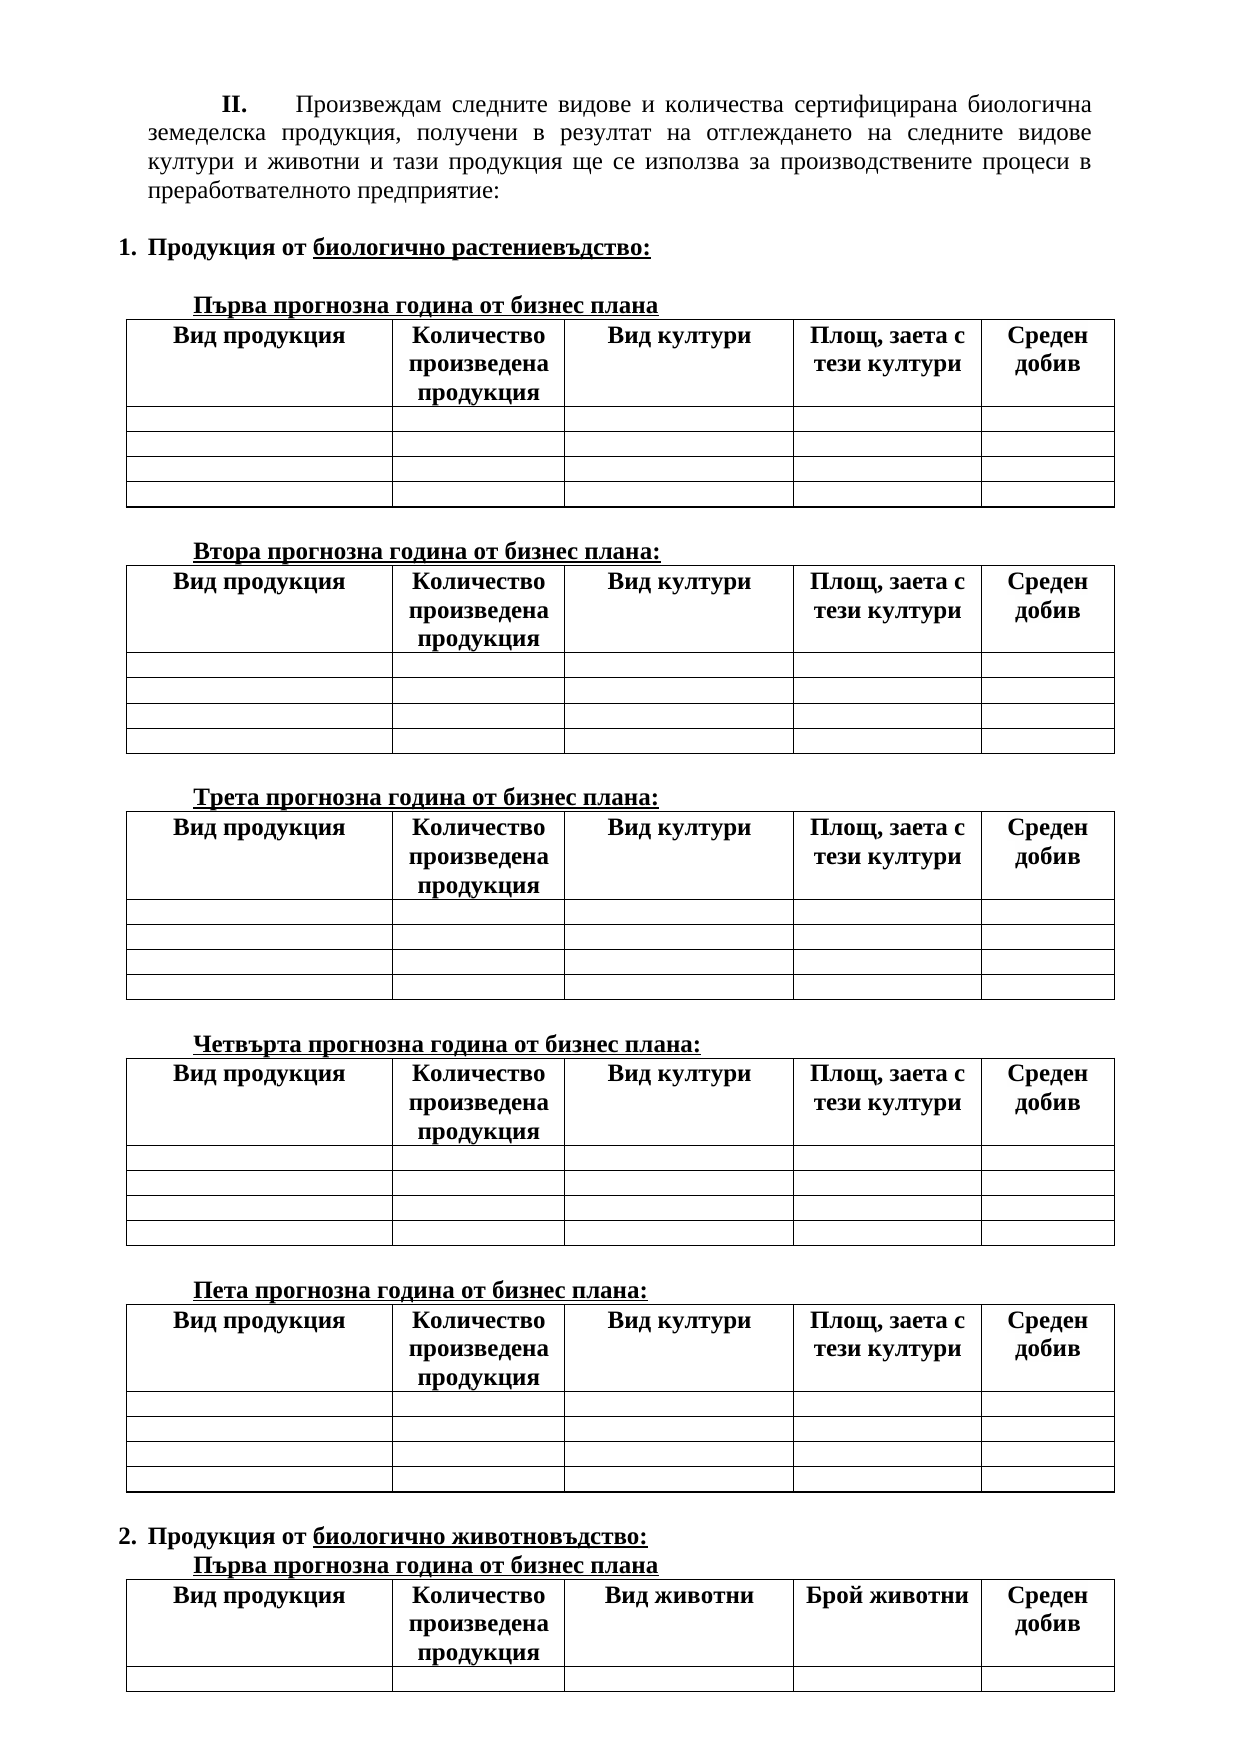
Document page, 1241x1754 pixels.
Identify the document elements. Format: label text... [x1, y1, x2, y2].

table_header Вид продукция [127, 1305, 392, 1391]
table_cell [982, 482, 1114, 506]
table_cell [794, 950, 981, 974]
table_header Количество произведена продукция [393, 320, 564, 406]
table_cell [127, 1196, 392, 1220]
table_cell [393, 678, 564, 702]
table_cell [982, 457, 1114, 481]
table_cell [127, 457, 392, 481]
table_cell [393, 1146, 564, 1170]
table_cell [565, 482, 793, 506]
table_header Количество произведена продукция [393, 566, 564, 652]
table_cell [393, 704, 564, 727]
table_cell [565, 1442, 793, 1466]
table_cell [982, 950, 1114, 974]
table_cell [393, 975, 564, 999]
table_cell [565, 1417, 793, 1441]
table_cell [794, 900, 981, 923]
text Трета прогнозна година от бизнес плана: [193, 782, 1093, 811]
text Пета прогнозна година от бизнес плана: [193, 1275, 1093, 1304]
table_cell [794, 925, 981, 949]
table_cell [393, 1392, 564, 1416]
table_cell [982, 1442, 1114, 1466]
table_header Вид продукция [127, 566, 392, 652]
table_cell [794, 1392, 981, 1416]
table_cell [127, 1171, 392, 1195]
table_header Среден добив [982, 320, 1114, 406]
table_cell [127, 900, 392, 923]
table_cell [982, 653, 1114, 677]
table_cell [127, 482, 392, 506]
table_cell [794, 1442, 981, 1466]
table_cell [794, 1171, 981, 1195]
table_cell [794, 1221, 981, 1245]
text Първа прогнозна година от бизнес плана [193, 1550, 1093, 1579]
table_cell [794, 1417, 981, 1441]
list Продукция от биологично животновъдство: [118, 1521, 1093, 1550]
table_header Количество произведена продукция [393, 1305, 564, 1391]
table_cell [794, 1467, 981, 1491]
table_cell [982, 925, 1114, 949]
table_cell [127, 950, 392, 974]
table_cell [127, 678, 392, 702]
table_cell [565, 407, 793, 431]
table_cell [565, 900, 793, 923]
table_cell [794, 1146, 981, 1170]
table_cell [794, 975, 981, 999]
table_header Площ, заета с тези култури [794, 812, 981, 898]
table_cell [565, 1146, 793, 1170]
table_cell [982, 678, 1114, 702]
table_cell [565, 975, 793, 999]
table_cell [982, 729, 1114, 753]
table_cell [794, 704, 981, 727]
table_cell [565, 653, 793, 677]
table_header Вид култури [565, 320, 793, 406]
table_cell [393, 900, 564, 923]
table_header Вид култури [565, 566, 793, 652]
table_cell [982, 1221, 1114, 1245]
table_cell [393, 729, 564, 753]
table_cell [393, 407, 564, 431]
table_cell [127, 925, 392, 949]
table_cell [127, 1392, 392, 1416]
table_cell [982, 432, 1114, 456]
table_header Вид култури [565, 1305, 793, 1391]
text Първа прогнозна година от бизнес плана [193, 290, 1093, 319]
table_cell [565, 925, 793, 949]
table_cell [982, 704, 1114, 727]
table_header Среден добив [982, 1305, 1114, 1391]
table_cell [794, 653, 981, 677]
table_cell [982, 975, 1114, 999]
table_header Брой животни [794, 1580, 981, 1666]
table_cell [565, 1171, 793, 1195]
table_cell [982, 1467, 1114, 1491]
table_header Количество произведена продукция [393, 812, 564, 898]
table_cell [127, 1467, 392, 1491]
list Произвеждам следните видове и количества сертифицирана биологична земеделска продукция, получени в резултат на отглеждането на следните видове култури и животни и тази продукция ще се използва за производствените процеси в преработвателното предприятие: [148, 89, 1093, 204]
table_cell [982, 1417, 1114, 1441]
table_cell [127, 1146, 392, 1170]
table_header Вид продукция [127, 1059, 392, 1145]
table_cell [393, 1467, 564, 1491]
table_cell [565, 1196, 793, 1220]
table_cell [127, 1667, 392, 1691]
text Четвърта прогнозна година от бизнес плана: [193, 1029, 1093, 1057]
table_cell [565, 678, 793, 702]
table_cell [794, 1196, 981, 1220]
table_cell [127, 1221, 392, 1245]
table_header Среден добив [982, 812, 1114, 898]
table_cell [565, 1221, 793, 1245]
table_cell [565, 457, 793, 481]
table_cell [565, 1392, 793, 1416]
table_cell [393, 1442, 564, 1466]
table_cell [127, 407, 392, 431]
table_cell [565, 1667, 793, 1691]
table_cell [565, 1467, 793, 1491]
table_cell [393, 457, 564, 481]
table_header Количество произведена продукция [393, 1059, 564, 1145]
table_cell [127, 1442, 392, 1466]
table_header Площ, заета с тези култури [794, 1305, 981, 1391]
table_cell [982, 407, 1114, 431]
table_cell [565, 704, 793, 727]
table_cell [127, 653, 392, 677]
table_cell [127, 432, 392, 456]
table_cell [794, 678, 981, 702]
table_cell [982, 1146, 1114, 1170]
table_cell [393, 1417, 564, 1441]
table_cell [982, 1171, 1114, 1195]
table_cell [565, 729, 793, 753]
table_header Вид продукция [127, 1580, 392, 1666]
table_cell [393, 1221, 564, 1245]
table_cell [393, 653, 564, 677]
table_header Площ, заета с тези култури [794, 1059, 981, 1145]
table_header Среден добив [982, 566, 1114, 652]
table_cell [982, 1392, 1114, 1416]
table_cell [982, 1667, 1114, 1691]
text Втора прогнозна година от бизнес плана: [193, 536, 1093, 565]
table_header Площ, заета с тези култури [794, 320, 981, 406]
table_cell [794, 407, 981, 431]
table_cell [393, 1667, 564, 1691]
table_cell [982, 900, 1114, 923]
table_cell [565, 950, 793, 974]
table_header Вид продукция [127, 812, 392, 898]
table_cell [794, 729, 981, 753]
table_cell [127, 975, 392, 999]
table_cell [794, 457, 981, 481]
table_cell [794, 432, 981, 456]
table_cell [393, 950, 564, 974]
table_cell [794, 1667, 981, 1691]
list Продукция от биологично растениевъдство: [118, 232, 1093, 261]
table_header Вид култури [565, 1059, 793, 1145]
table_cell [794, 482, 981, 506]
table_cell [982, 1196, 1114, 1220]
table_header Площ, заета с тези култури [794, 566, 981, 652]
table_cell [127, 729, 392, 753]
table_cell [393, 432, 564, 456]
table_header Среден добив [982, 1059, 1114, 1145]
table_cell [393, 1171, 564, 1195]
table_cell [127, 1417, 392, 1441]
table_cell [393, 482, 564, 506]
table_cell [393, 925, 564, 949]
table_cell [393, 1196, 564, 1220]
table_header Вид продукция [127, 320, 392, 406]
table_header Вид животни [565, 1580, 793, 1666]
table_header Вид култури [565, 812, 793, 898]
table_cell [565, 432, 793, 456]
table_cell [127, 704, 392, 727]
table_header Количество произведена продукция [393, 1580, 564, 1666]
table_header Среден добив [982, 1580, 1114, 1666]
